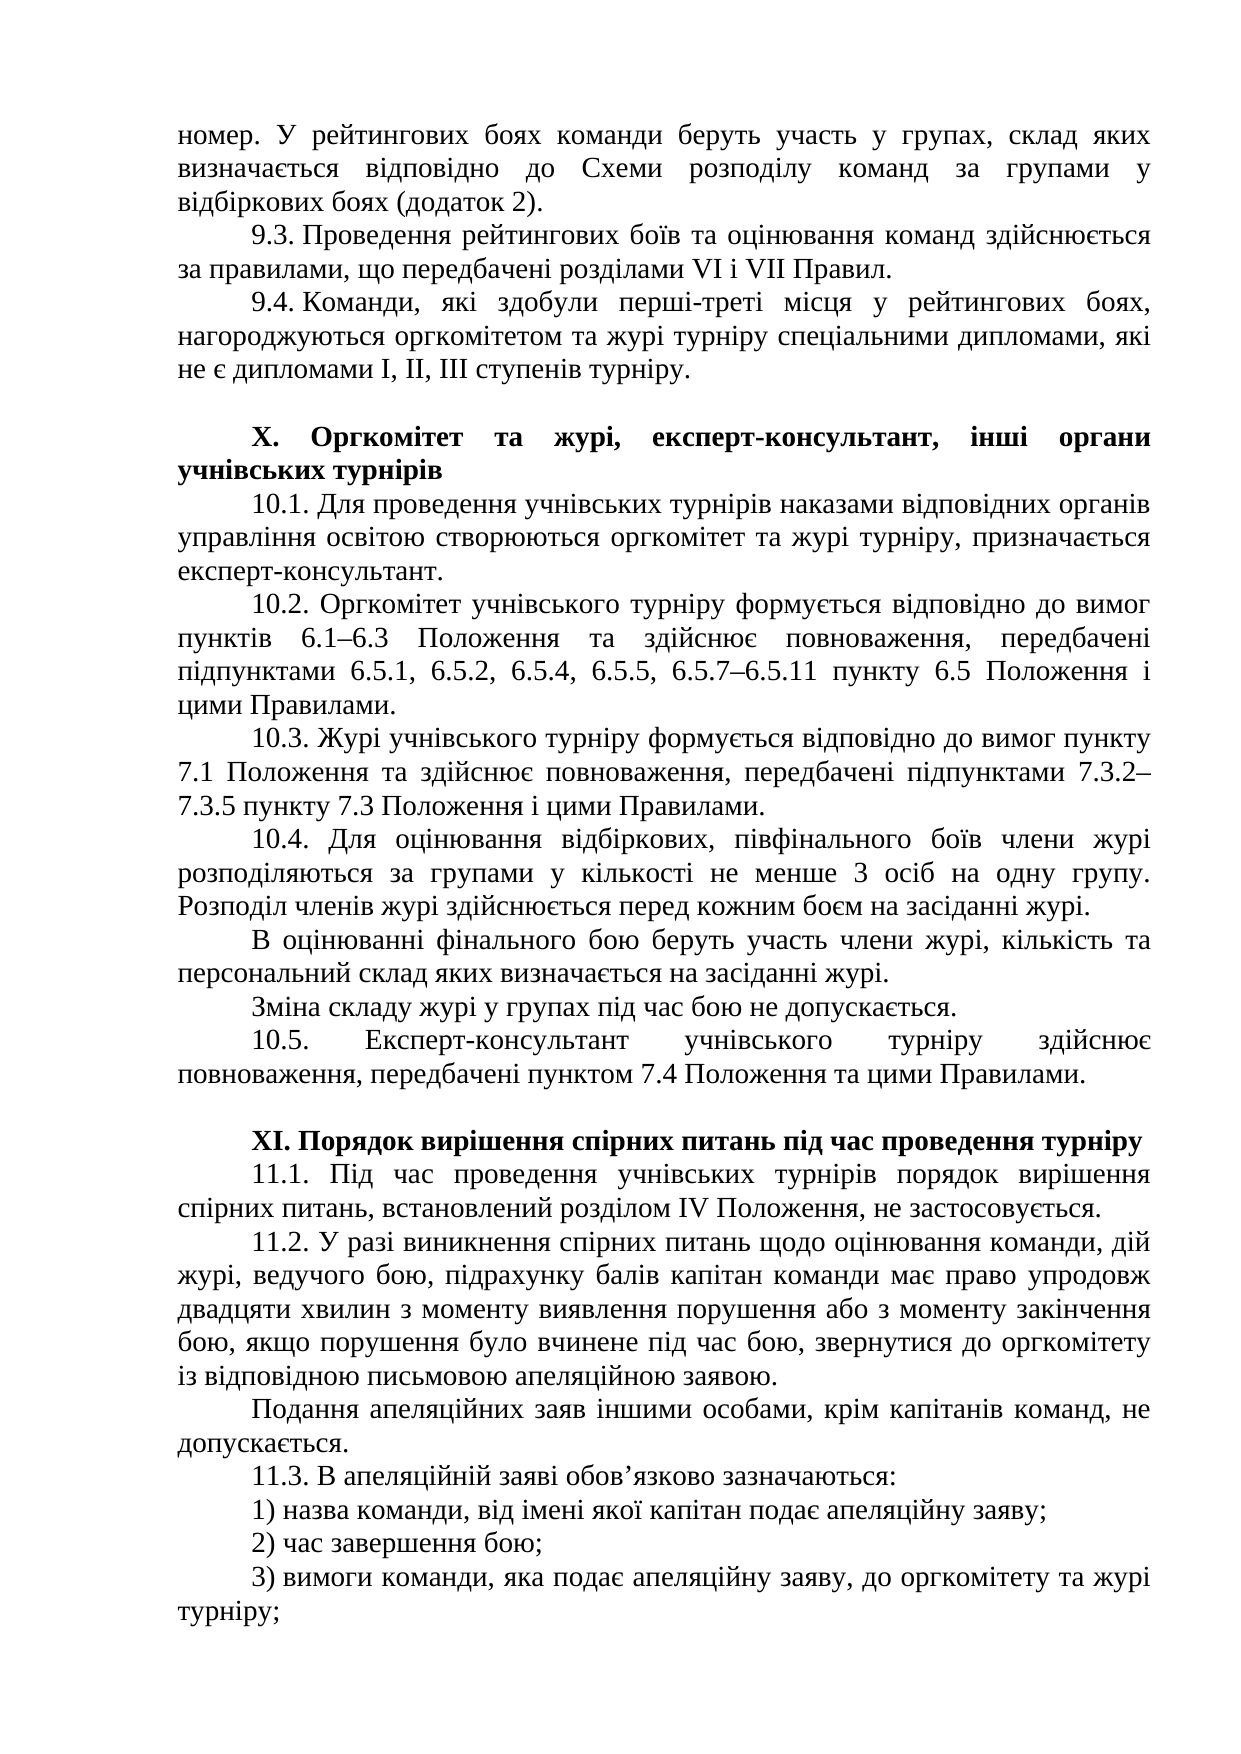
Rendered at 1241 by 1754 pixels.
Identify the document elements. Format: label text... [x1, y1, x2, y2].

text В оцінюванні фінального бою беруть участь члени журі, кількість та персональний склад яких визначається на засіданні журі. [177, 922, 1152, 989]
text ХІ. Порядок вирішення спірних питань під час проведення турніру [177, 1123, 1152, 1157]
text 1) назва команди, від імені якої капітан подає апеляційну заяву; [177, 1492, 1152, 1526]
text Х. Оргкомітет та журі, експерт-консультант, інші органи учнівських турнірів [177, 419, 1152, 486]
text 10.2. Оргкомітет учнівського турніру формується відповідно до вимог пунктів 6.1–6.3 Положення та здійснює повноваження, передбачені підпунктами 6.5.1, 6.5.2, 6.5.4, 6.5.5, 6.5.7–6.5.11 пункту 6.5 Положення і цими Правилами. [177, 586, 1152, 721]
text Подання апеляційних заяв іншими особами, крім капітанів команд, не допускається. [177, 1391, 1152, 1458]
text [177, 117, 1152, 217]
text 10.3. Журі учнівського турніру формується відповідно до вимог пункту 7.1 Положення та здійснює повноваження, передбачені підпунктами 7.3.2–7.3.5 пункту 7.3 Положення і цими Правилами. [177, 721, 1152, 821]
text 9.4. Команди, які здобули перші-треті місця у рейтингових боях, нагороджуються оргкомітетом та журі турніру спеціальними дипломами, які не є дипломами І, ІІ, ІІІ ступенів турніру. [177, 284, 1152, 385]
text 10.5. Експерт-консультант учнівського турніру здійснює повноваження, передбачені пунктом 7.4 Положення та цими Правилами. [177, 1022, 1152, 1089]
text 2) час завершення бою; [177, 1526, 1152, 1559]
text 9.3. Проведення рейтингових боїв та оцінювання команд здійснюється за правилами, що передбачені розділами VI і VII Правил. [177, 217, 1152, 284]
text Зміна складу журі у групах під час бою не допускається. [177, 989, 1152, 1022]
text 3) вимоги команди, яка подає апеляційну заяву, до оргкомітету та журі турніру; [177, 1559, 1152, 1626]
text 11.3. В апеляційній заяві обов’язково зазначаються: [177, 1458, 1152, 1492]
text 11.2. У разі виникнення спірних питань щодо оцінювання команди, дій журі, ведучого бою, підрахунку балів капітан команди має право упродовж двадцяти хвилин з моменту виявлення порушення або з моменту закінчення бою, якщо порушення було вчинене під час бою, звернутися до оргкомітету із відповідною письмовою апеляційною заявою. [177, 1224, 1152, 1391]
text 10.1. Для проведення учнівських турнірів наказами відповідних органів управління освітою створюються оргкомітет та журі турніру, призначається експерт-консультант. [177, 486, 1152, 586]
text 11.1. Під час проведення учнівських турнірів порядок вирішення спірних питань, встановлений розділом IV Положення, не застосовується. [177, 1157, 1152, 1224]
text 10.4. Для оцінювання відбіркових, півфінального боїв члени журі розподіляються за групами у кількості не менше 3 осіб на одну групу. Розподіл членів журі здійснюється перед кожним боєм на засіданні журі. [177, 821, 1152, 922]
